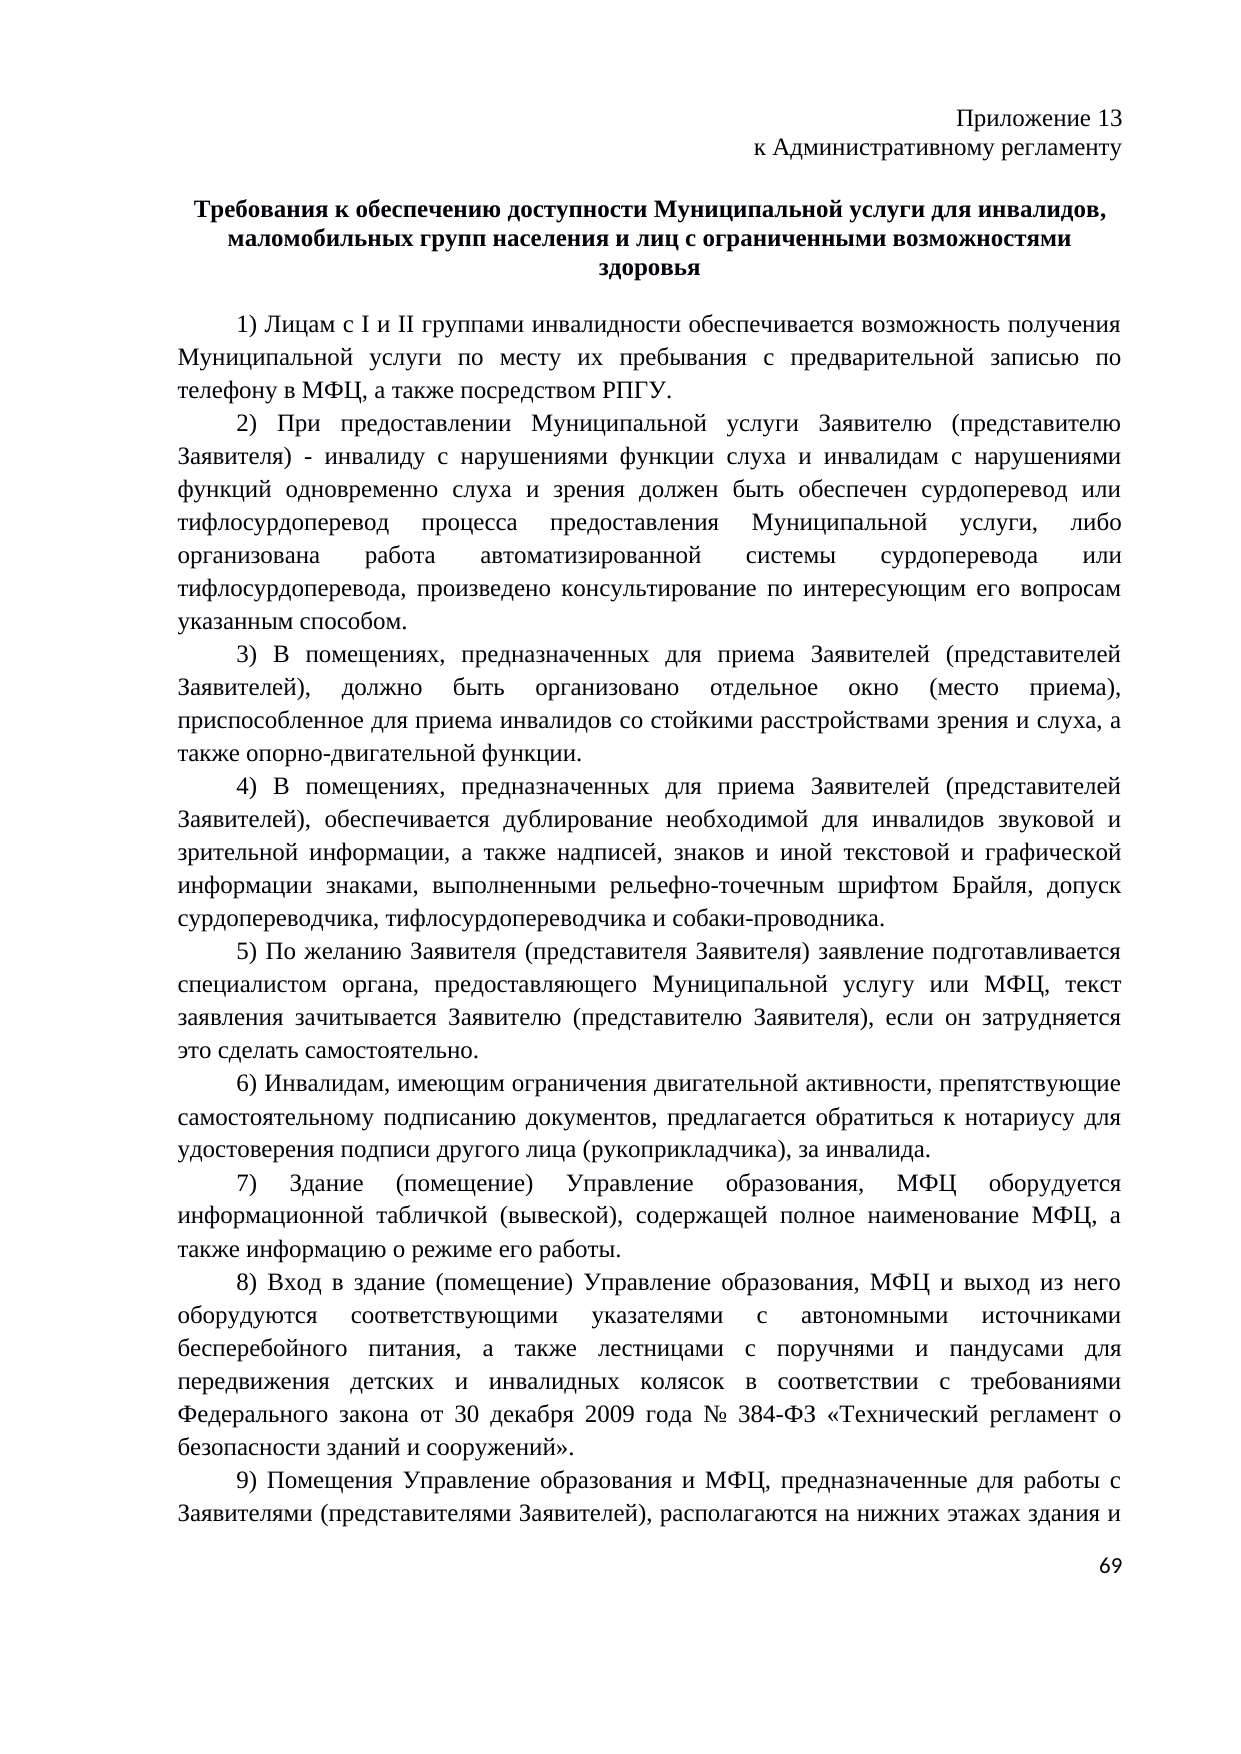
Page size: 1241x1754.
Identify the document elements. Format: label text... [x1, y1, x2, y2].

text 1) Лицам с I и II группами инвалидности обеспечивается возможность получения Муниципальной услуги по месту их пребывания с предварительной записью по телефону в МФЦ, а также посредством РПГУ. [177, 309, 1122, 404]
text 4) В помещениях, предназначенных для приема Заявителей (представителей Заявителей), обеспечивается дублирование необходимой для инвалидов звуковой и зрительной информации, а также надписей, знаков и иной текстовой и графической информации знаками, выполненными рельефно-точечным шрифтом Брайля, допуск сурдопереводчика, тифлосурдопереводчика и собаки-проводника. [177, 771, 1122, 932]
text 3) В помещениях, предназначенных для приема Заявителей (представителей Заявителей), должно быть организовано отдельное окно (место приема), приспособленное для приема инвалидов со стойкими расстройствами зрения и слуха, а также опорно-двигательной функции. [177, 639, 1122, 767]
text 2) При предоставлении Муниципальной услуги Заявителю (представителю Заявителя) - инвалиду с нарушениями функции слуха и инвалидам с нарушениями функций одновременно слуха и зрения должен быть обеспечен сурдоперевод или тифлосурдоперевод процесса предоставления Муниципальной услуги, либо организована работа автоматизированной системы сурдоперевода или тифлосурдоперевода, произведено консультирование по интересующим его вопросам указанным способом. [177, 408, 1122, 635]
text 6) Инвалидам, имеющим ограничения двигательной активности, препятствующие самостоятельному подписанию документов, предлагается обратиться к нотариусу для удостоверения подписи другого лица (рукоприкладчика), за инвалида. [177, 1068, 1122, 1163]
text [177, 1465, 1122, 1527]
text 8) Вход в здание (помещение) Управление образования, МФЦ и выход из него оборудуются соответствующими указателями с автономными источниками бесперебойного питания, а также лестницами с поручнями и пандусами для передвижения детских и инвалидных колясок в соответствии с требованиями Федерального закона от 30 декабря 2009 года № 384-ФЗ «Технический регламент о безопасности зданий и сооружений». [177, 1267, 1122, 1461]
text Приложение 13 к Административному регламенту [192, 103, 1122, 194]
text 7) Здание (помещение) Управление образования, МФЦ оборудуется информационной табличкой (вывеской), содержащей полное наименование МФЦ, а также информацию о режиме его работы. [177, 1168, 1122, 1262]
text 5) По желанию Заявителя (представителя Заявителя) заявление подготавливается специалистом органа, предоставляющего Муниципальной услугу или МФЦ, текст заявления зачитывается Заявителю (представителю Заявителя), если он затрудняется это сделать самостоятельно. [177, 936, 1122, 1064]
text Требования к обеспечению доступности Муниципальной услуги для инвалидов, маломобильных групп населения и лиц с ограниченными возможностями здоровья [177, 194, 1122, 280]
